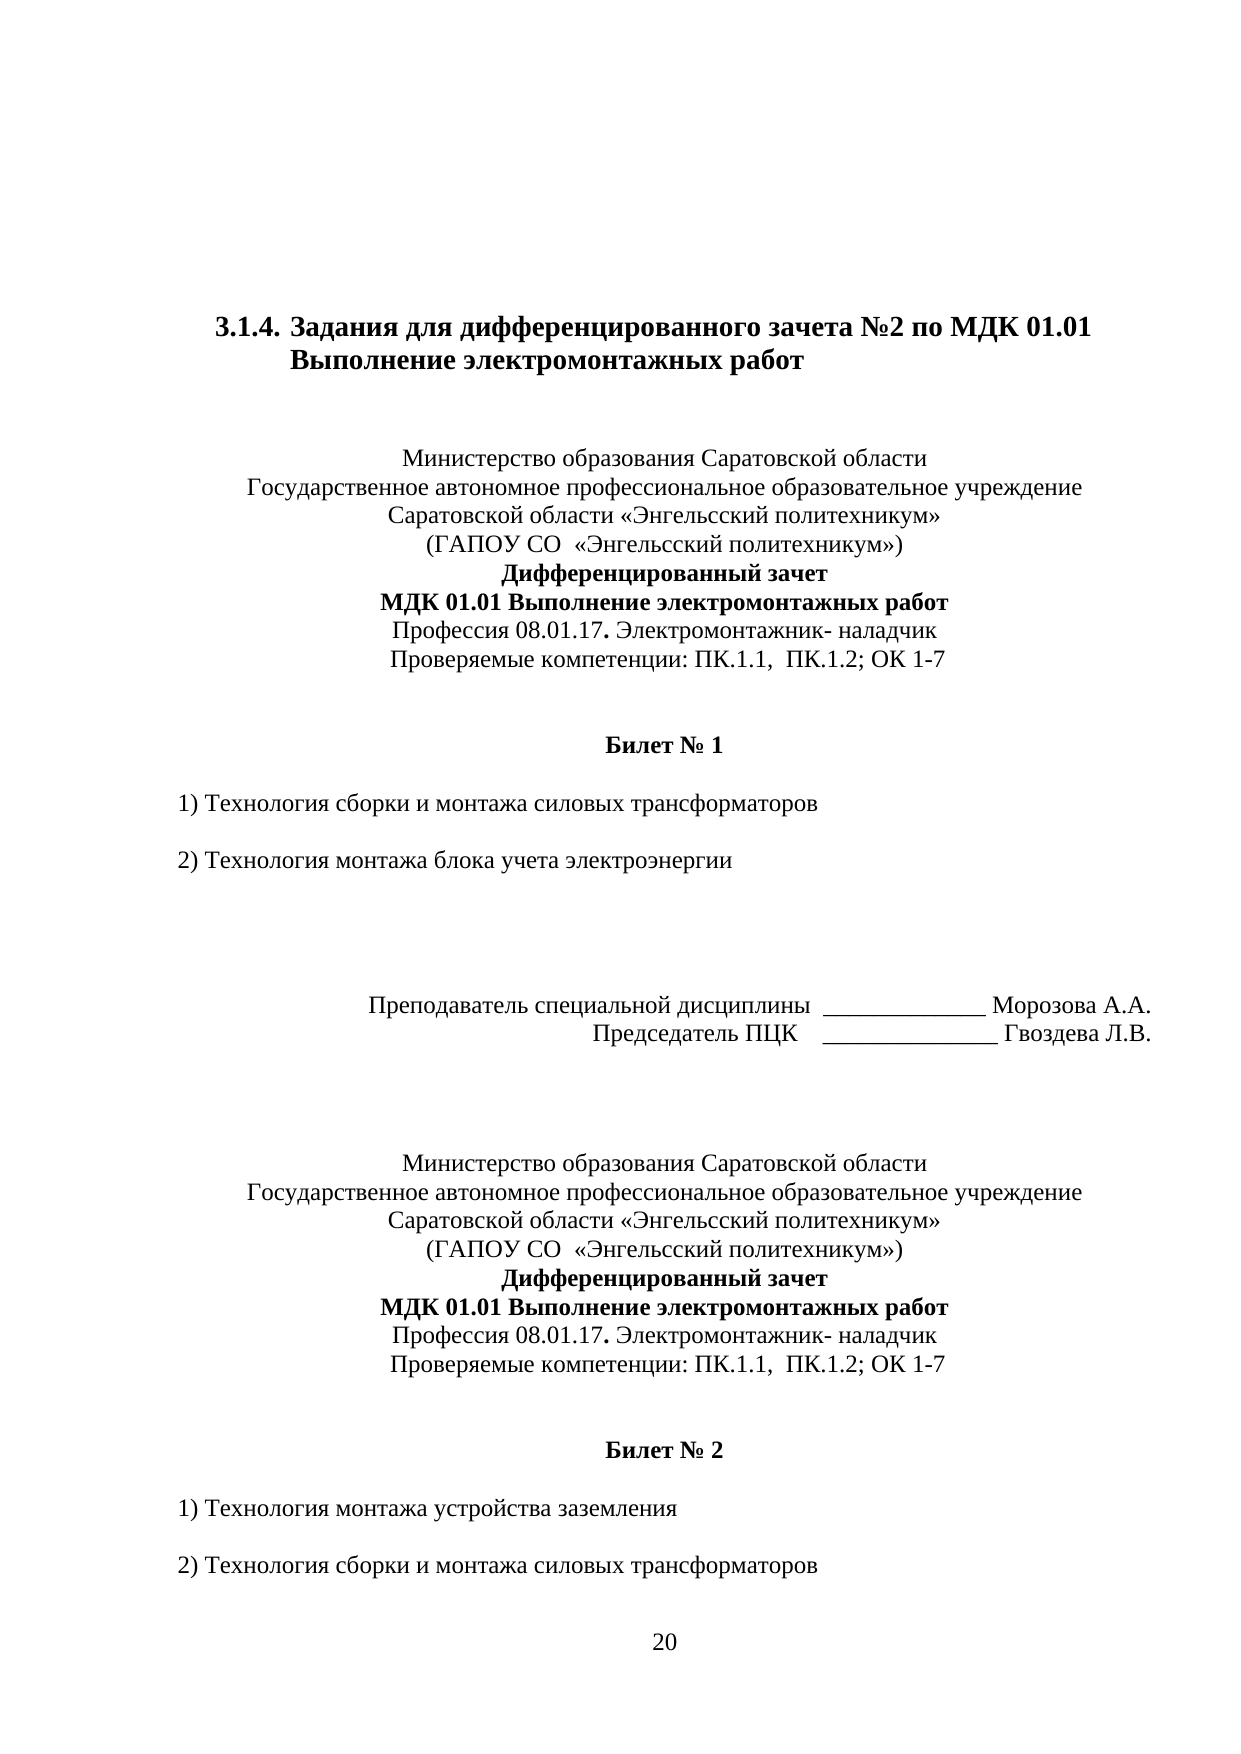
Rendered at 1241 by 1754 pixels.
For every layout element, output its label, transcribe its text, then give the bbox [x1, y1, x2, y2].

text 1) Технология сборки и монтажа силовых трансформаторов [177, 788, 1152, 816]
text 2) Технология монтажа блока учета электроэнергии [177, 846, 1152, 874]
text Дифференцированный зачет [177, 1263, 1152, 1292]
text Дифференцированный зачет [177, 558, 1152, 587]
text 1) Технология монтажа устройства заземления [177, 1493, 1152, 1521]
text Проверяемые компетенции: ПК.1.1, ПК.1.2; ОК 1-7 [177, 644, 1152, 673]
text 2) Технология сборки и монтажа силовых трансформаторов [177, 1551, 1152, 1579]
text Саратовской области «Энгельсский политехникум» [177, 500, 1152, 529]
text Проверяемые компетенции: ПК.1.1, ПК.1.2; ОК 1-7 [177, 1349, 1152, 1378]
text МДК 01.01 Выполнение электромонтажных работ [177, 1292, 1152, 1320]
text Преподаватель специальной дисциплины _____________ Морозова А.А. [177, 990, 1152, 1018]
text Саратовской области «Энгельсский политехникум» [177, 1205, 1152, 1234]
text Председатель ПЦК ______________ Гвоздева Л.В. [177, 1018, 1152, 1047]
text Государственное автономное профессиональное образовательное учреждение [177, 472, 1152, 500]
text Билет № 1 [177, 730, 1152, 759]
list Задания для дифференцированного зачета №2 по МДК 01.01 Выполнение электромонтажных работ [215, 309, 1152, 376]
text Профессия 08.01.17. Электромонтажник- наладчик [177, 1320, 1152, 1349]
text Министерство образования Саратовской области [177, 443, 1152, 472]
text Министерство образования Саратовской области [177, 1148, 1152, 1177]
text МДК 01.01 Выполнение электромонтажных работ [177, 587, 1152, 615]
text (ГАПОУ СО «Энгельсский политехникум») [177, 1234, 1152, 1263]
text (ГАПОУ СО «Энгельсский политехникум») [177, 529, 1152, 558]
text Государственное автономное профессиональное образовательное учреждение [177, 1177, 1152, 1205]
text Билет № 2 [177, 1435, 1152, 1464]
text Профессия 08.01.17. Электромонтажник- наладчик [177, 615, 1152, 644]
